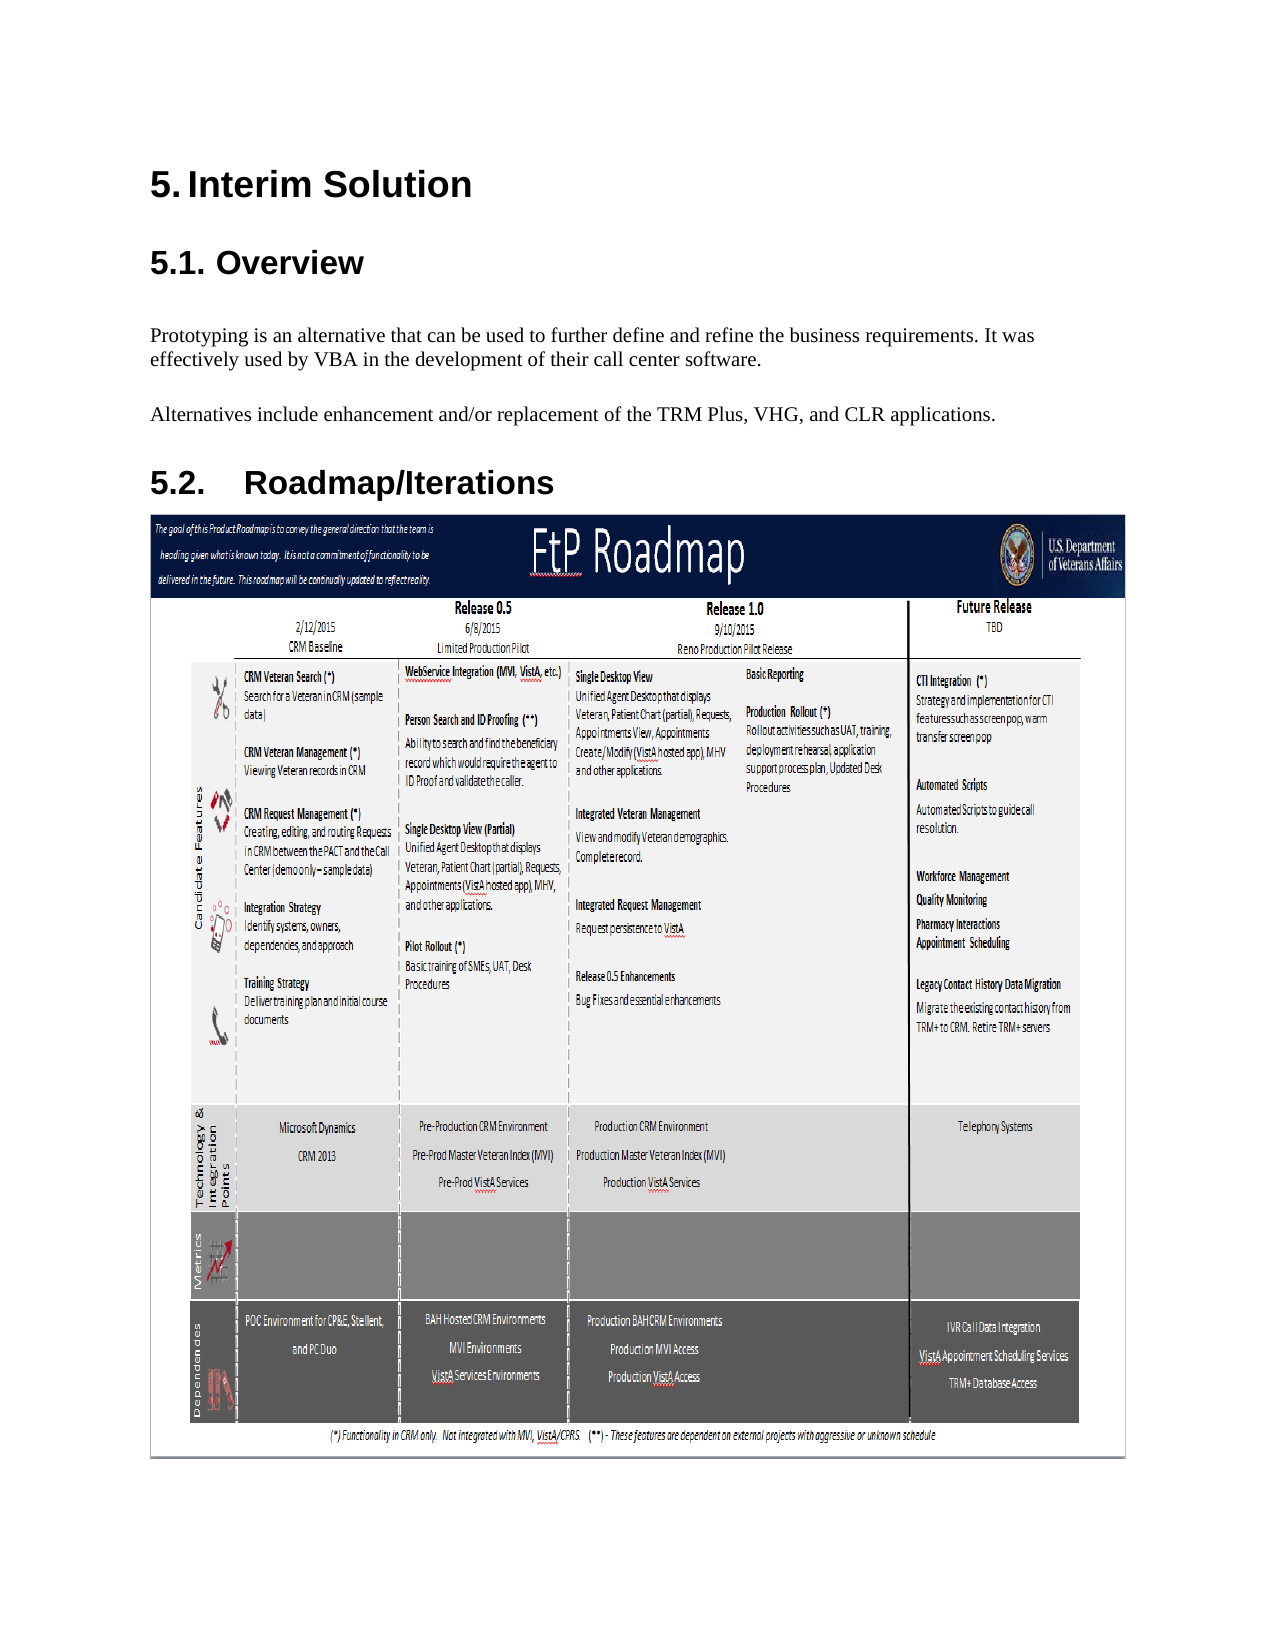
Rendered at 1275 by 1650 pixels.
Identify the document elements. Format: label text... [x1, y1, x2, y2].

text Alternatives include enhancement and/or replacement of the TRM Plus, VHG, and CLR applications. [150, 402, 1125, 426]
picture [150, 514, 1126, 1459]
text Prototyping is an alternative that can be used to further define and refine the business requirements. It was effectively used by VBA in the development of their call center software. [150, 323, 1125, 371]
subtitle Interim Solution [150, 162, 1125, 206]
subtitle Roadmap/Iterations [150, 463, 1125, 502]
subtitle Overview [150, 243, 1125, 282]
